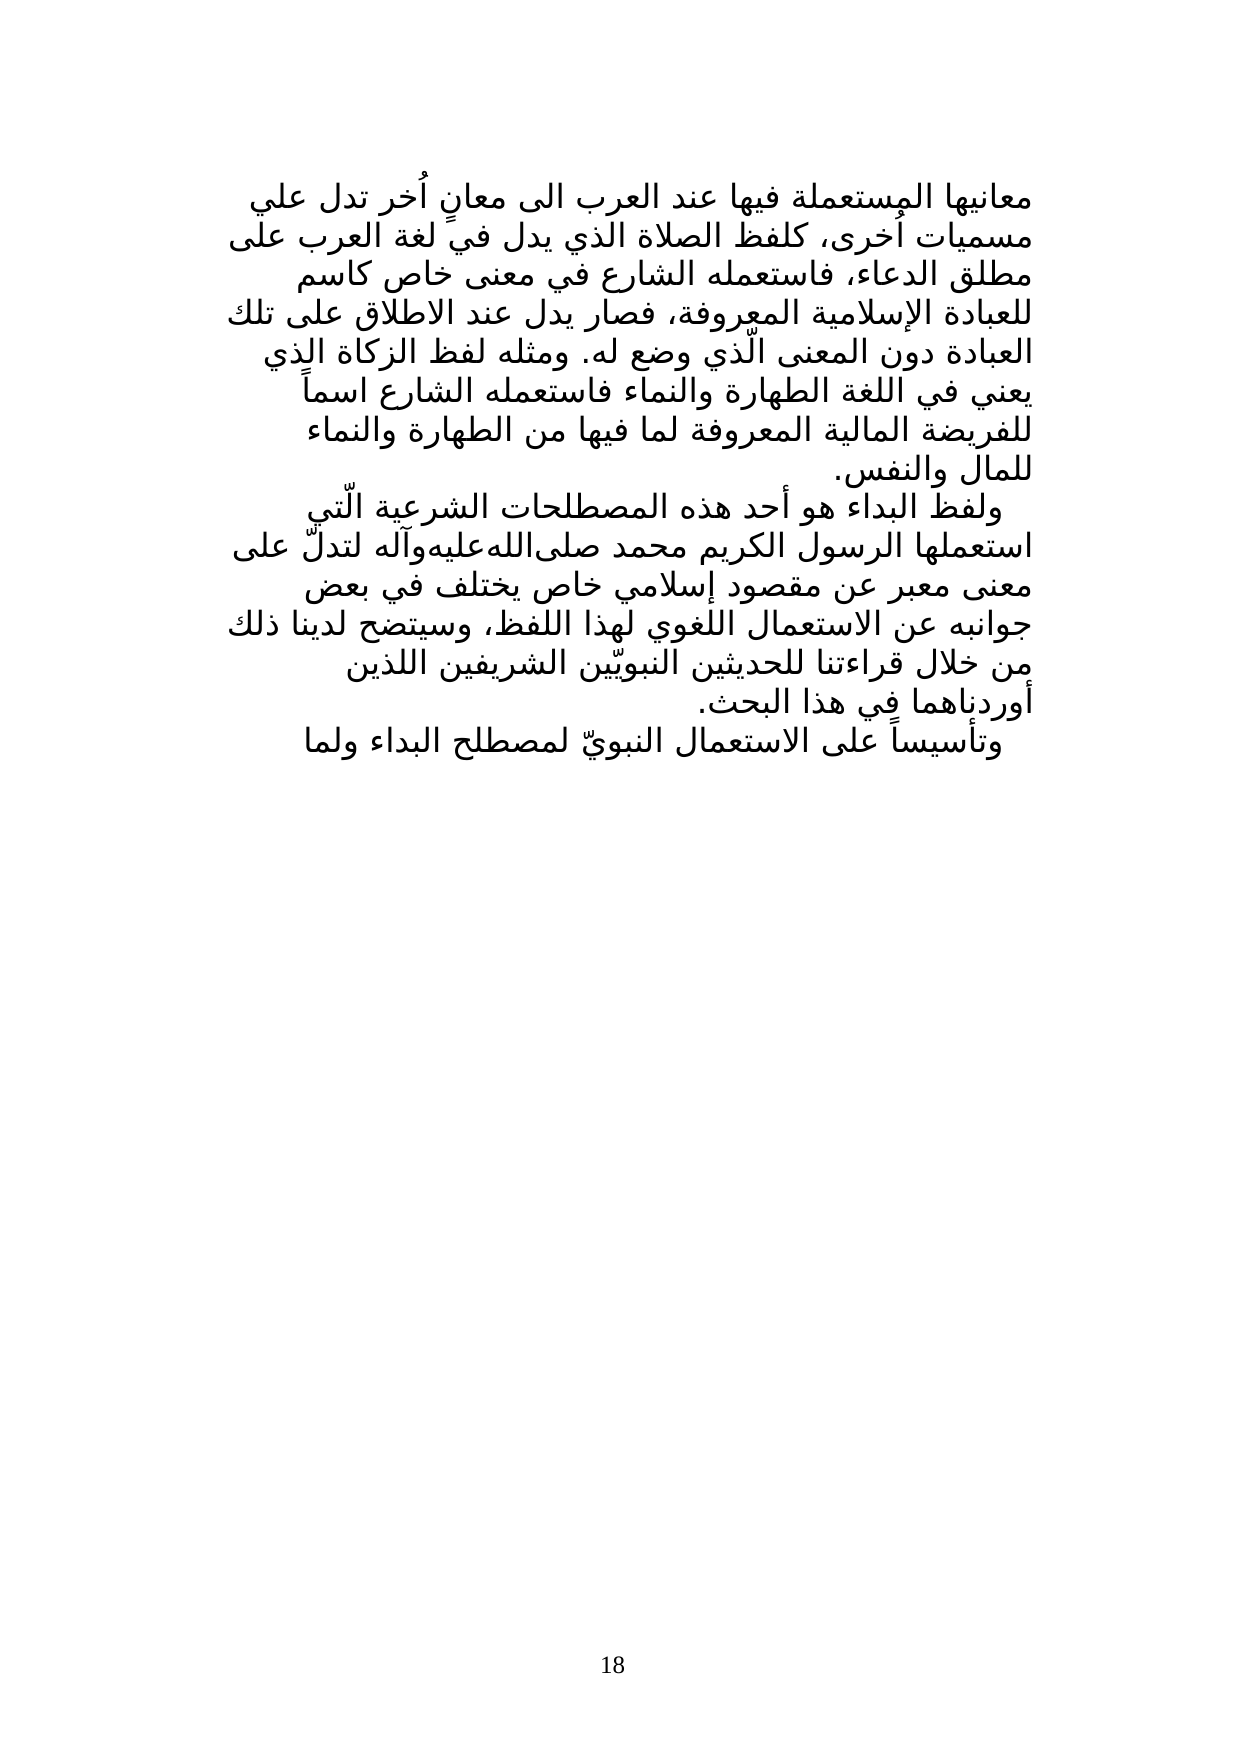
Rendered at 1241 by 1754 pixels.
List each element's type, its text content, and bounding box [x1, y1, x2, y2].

text وتأسيساً على الاستعمال النبويّ لمصطلح البداء ولما [222, 721, 1033, 760]
text معانيها المستعملة فيها عند العرب الى معانٍ اُخر تدل علي مسميات اُخرى، كلفظ الصلاة الذي يدل في لغة العرب على مطلق الدعاء، فاستعمله الشارع في معنى خاص كاسم للعبادة الإسلامية المعروفة، فصار يدل عند الاطلاق على تلك العبادة دون المعنى الّذي وضع له. ومثله لفظ الزكاة الذي يعني في اللغة الطهارة والنماء فاستعمله الشارع اسماً للفريضة المالية المعروفة لما فيها من الطهارة والنماء للمال والنفس. [222, 177, 1033, 488]
text ولفظ البداء هو أحد هذه المصطلحات الشرعية الّتي استعملها الرسول الكريم محمد صلى‌الله‌عليه‌وآله لتدلّ على معنى معبر عن مقصود إسلامي خاص يختلف في بعض جوانبه عن الاستعمال اللغوي لهذا اللفظ، وسيتضح لدينا ذلك من خلال قراءتنا للحديثين النبويّين الشريفين اللذين أوردناهما في هذا البحث. [222, 488, 1033, 721]
